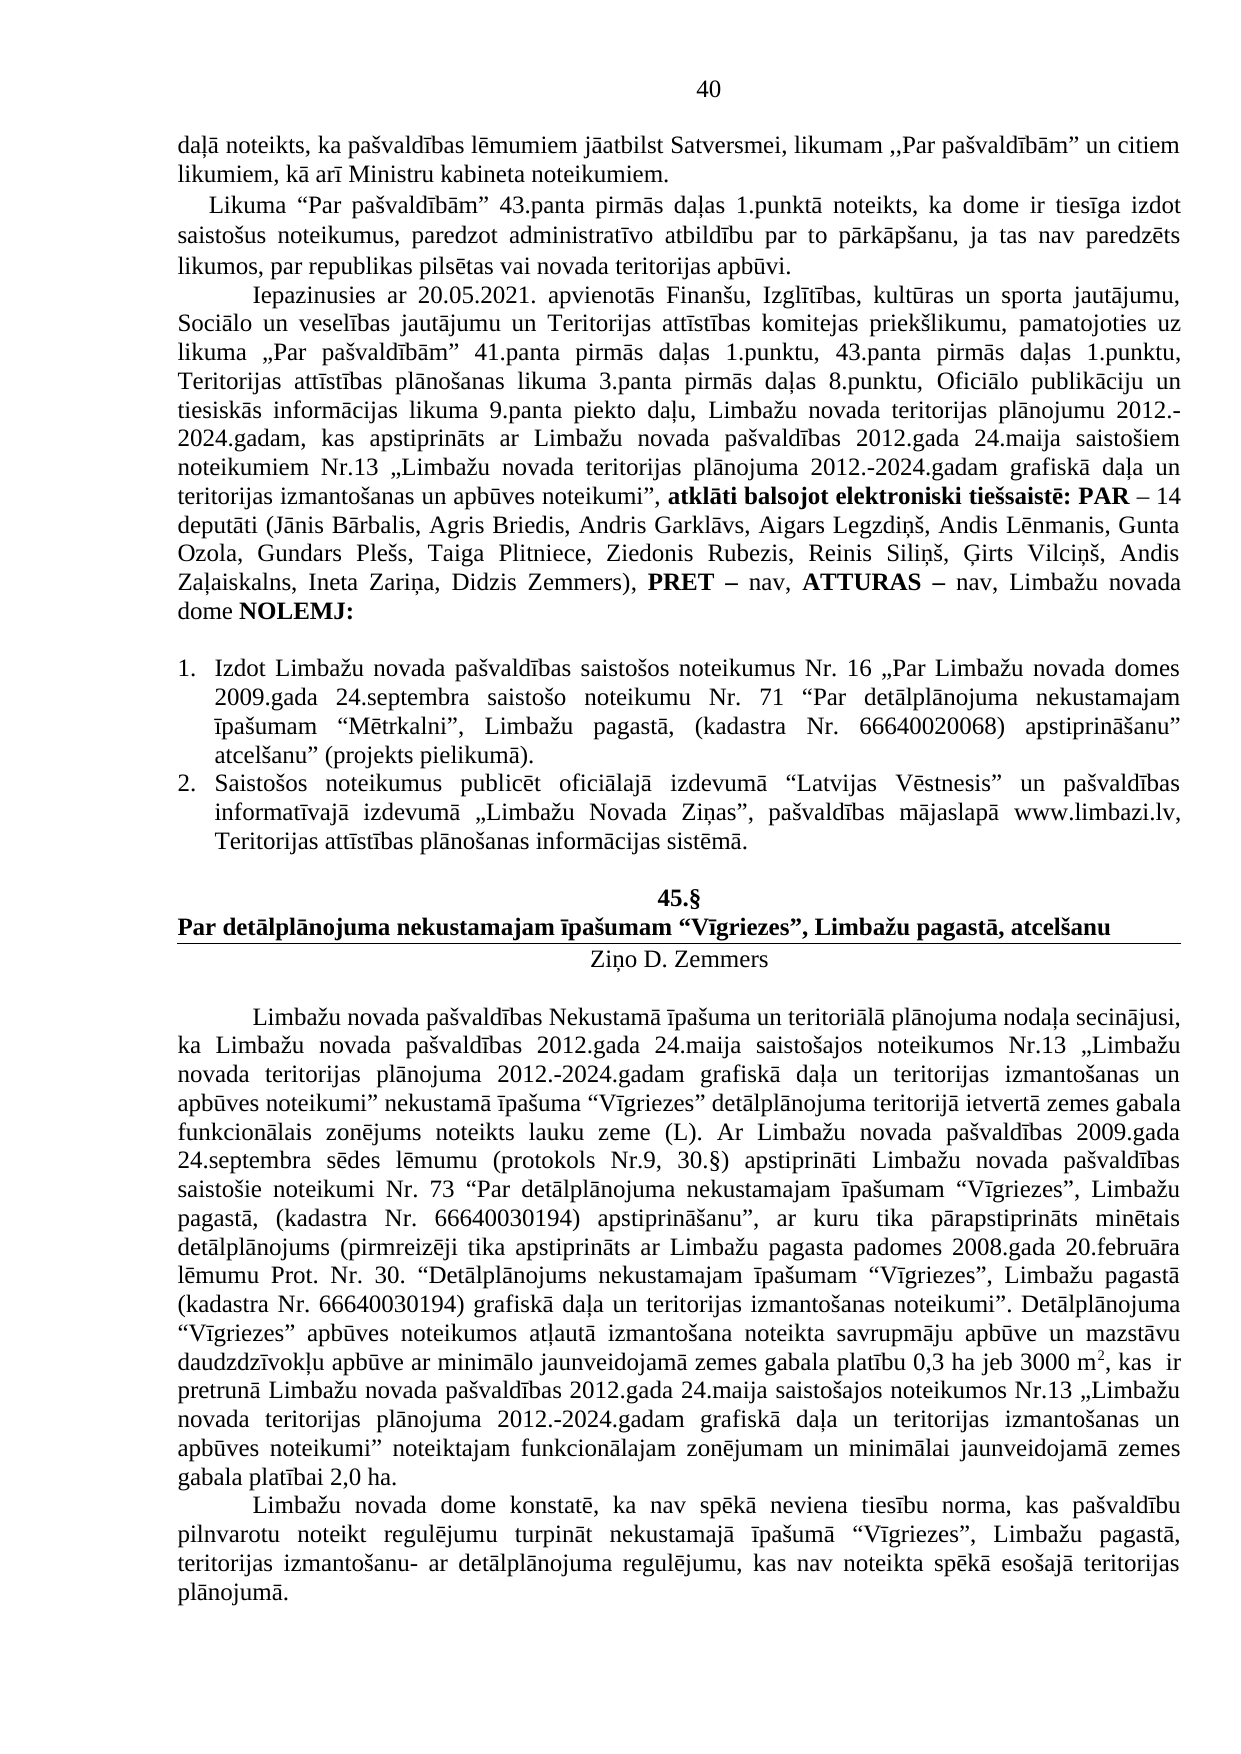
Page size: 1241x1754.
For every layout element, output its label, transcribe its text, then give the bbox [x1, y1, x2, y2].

text Limbažu novada dome konstatē, ka nav spēkā neviena tiesību norma, kas pašvaldību pilnvarotu noteikt regulējumu turpināt nekustamajā īpašumā “Vīgriezes”, Limbažu pagastā, teritorijas izmantošanu- ar detālplānojuma regulējumu, kas nav noteikta spēkā esošajā teritorijas plānojumā. [177, 1490, 1181, 1605]
subtitle 45.§ [177, 883, 1181, 912]
list Izdot Limbažu novada pašvaldības saistošos noteikumus Nr. 16 „Par Limbažu novada domes 2009.gada 24.septembra saistošo noteikumu Nr. 71 “Par detālplānojuma nekustamajam īpašumam “Mētrkalni”, Limbažu pagastā, (kadastra Nr. 66640020068) apstiprināšanu” atcelšanu” (projekts pielikumā). [177, 653, 1181, 768]
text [177, 131, 1181, 188]
text Limbažu novada pašvaldības Nekustamā īpašuma un teritoriālā plānojuma nodaļa secinājusi, ka Limbažu novada pašvaldības 2012.gada 24.maija saistošajos noteikumos Nr.13 „Limbažu novada teritorijas plānojuma 2012.-2024.gadam grafiskā daļa un teritorijas izmantošanas un apbūves noteikumi” nekustamā īpašuma “Vīgriezes” detālplānojuma teritorijā ietvertā zemes gabala funkcionālais zonējums noteikts lauku zeme (L). Ar Limbažu novada pašvaldības 2009.gada 24.septembra sēdes lēmumu (protokols Nr.9, 30.§) apstiprināti Limbažu novada pašvaldības saistošie noteikumi Nr. 73 “Par detālplānojuma nekustamajam īpašumam “Vīgriezes”, Limbažu pagastā, (kadastra Nr. 66640030194) apstiprināšanu”, ar kuru tika pārapstiprināts minētais detālplānojums (pirmreizēji tika apstiprināts ar Limbažu pagasta padomes 2008.gada 20.februāra lēmumu Prot. Nr. 30. “Detālplānojums nekustamajam īpašumam “Vīgriezes”, Limbažu pagastā (kadastra Nr. 66640030194) grafiskā daļa un teritorijas izmantošanas noteikumi”. Detālplānojuma “Vīgriezes” apbūves noteikumos atļautā izmantošana noteikta savrupmāju apbūve un mazstāvu daudzdzīvokļu apbūve ar minimālo jaunveidojamā zemes gabala platību 0,3 ha jeb 3000 m2, kas ir pretrunā Limbažu novada pašvaldības 2012.gada 24.maija saistošajos noteikumos Nr.13 „Limbažu novada teritorijas plānojuma 2012.-2024.gadam grafiskā daļa un teritorijas izmantošanas un apbūves noteikumi” noteiktajam funkcionālajam zonējumam un minimālai jaunveidojamā zemes gabala platībai 2,0 ha. [177, 1002, 1181, 1490]
text Par detālplānojuma nekustamajam īpašumam “Vīgriezes”, Limbažu pagastā, atcelšanu [177, 912, 1181, 943]
list Saistošos noteikumus publicēt oficiālajā izdevumā “Latvijas Vēstnesis” un pašvaldības informatīvajā izdevumā „Limbažu Novada Ziņas”, pašvaldības mājaslapā www.limbazi.lv, Teritorijas attīstības plānošanas informācijas sistēmā. [177, 768, 1181, 855]
text Likuma “Par pašvaldībām” 43.panta pirmās daļas 1.punktā noteikts, ka dome ir tiesīga izdot saistošus noteikumus, paredzot administratīvo atbildību par to pārkāpšanu, ja tas nav paredzēts likumos, par republikas pilsētas vai novada teritorijas apbūvi. [177, 188, 1181, 280]
text Iepazinusies ar 20.05.2021. apvienotās Finanšu, Izglītības, kultūras un sporta jautājumu, Sociālo un veselības jautājumu un Teritorijas attīstības komitejas priekšlikumu, pamatojoties uz likuma „Par pašvaldībām” 41.panta pirmās daļas 1.punktu, 43.panta pirmās daļas 1.punktu, Teritorijas attīstības plānošanas likuma 3.panta pirmās daļas 8.punktu, Oficiālo publikāciju un tiesiskās informācijas likuma 9.panta piekto daļu, Limbažu novada teritorijas plānojumu 2012.-2024.gadam, kas apstiprināts ar Limbažu novada pašvaldības 2012.gada 24.maija saistošiem noteikumiem Nr.13 „Limbažu novada teritorijas plānojuma 2012.-2024.gadam grafiskā daļa un teritorijas izmantošanas un apbūves noteikumi”, atklāti balsojot elektroniski tiešsaistē: PAR – 14 deputāti (Jānis Bārbalis, Agris Briedis, Andris Garklāvs, Aigars Legzdiņš, Andis Lēnmanis, Gunta Ozola, Gundars Plešs, Taiga Plitniece, Ziedonis Rubezis, Reinis Siliņš, Ģirts Vilciņš, Andis Zaļaiskalns, Ineta Zariņa, Didzis Zemmers), PRET – nav, ATTURAS – nav, Limbažu novada dome NOLEMJ: [177, 280, 1181, 625]
text Ziņo D. Zemmers [177, 944, 1181, 973]
